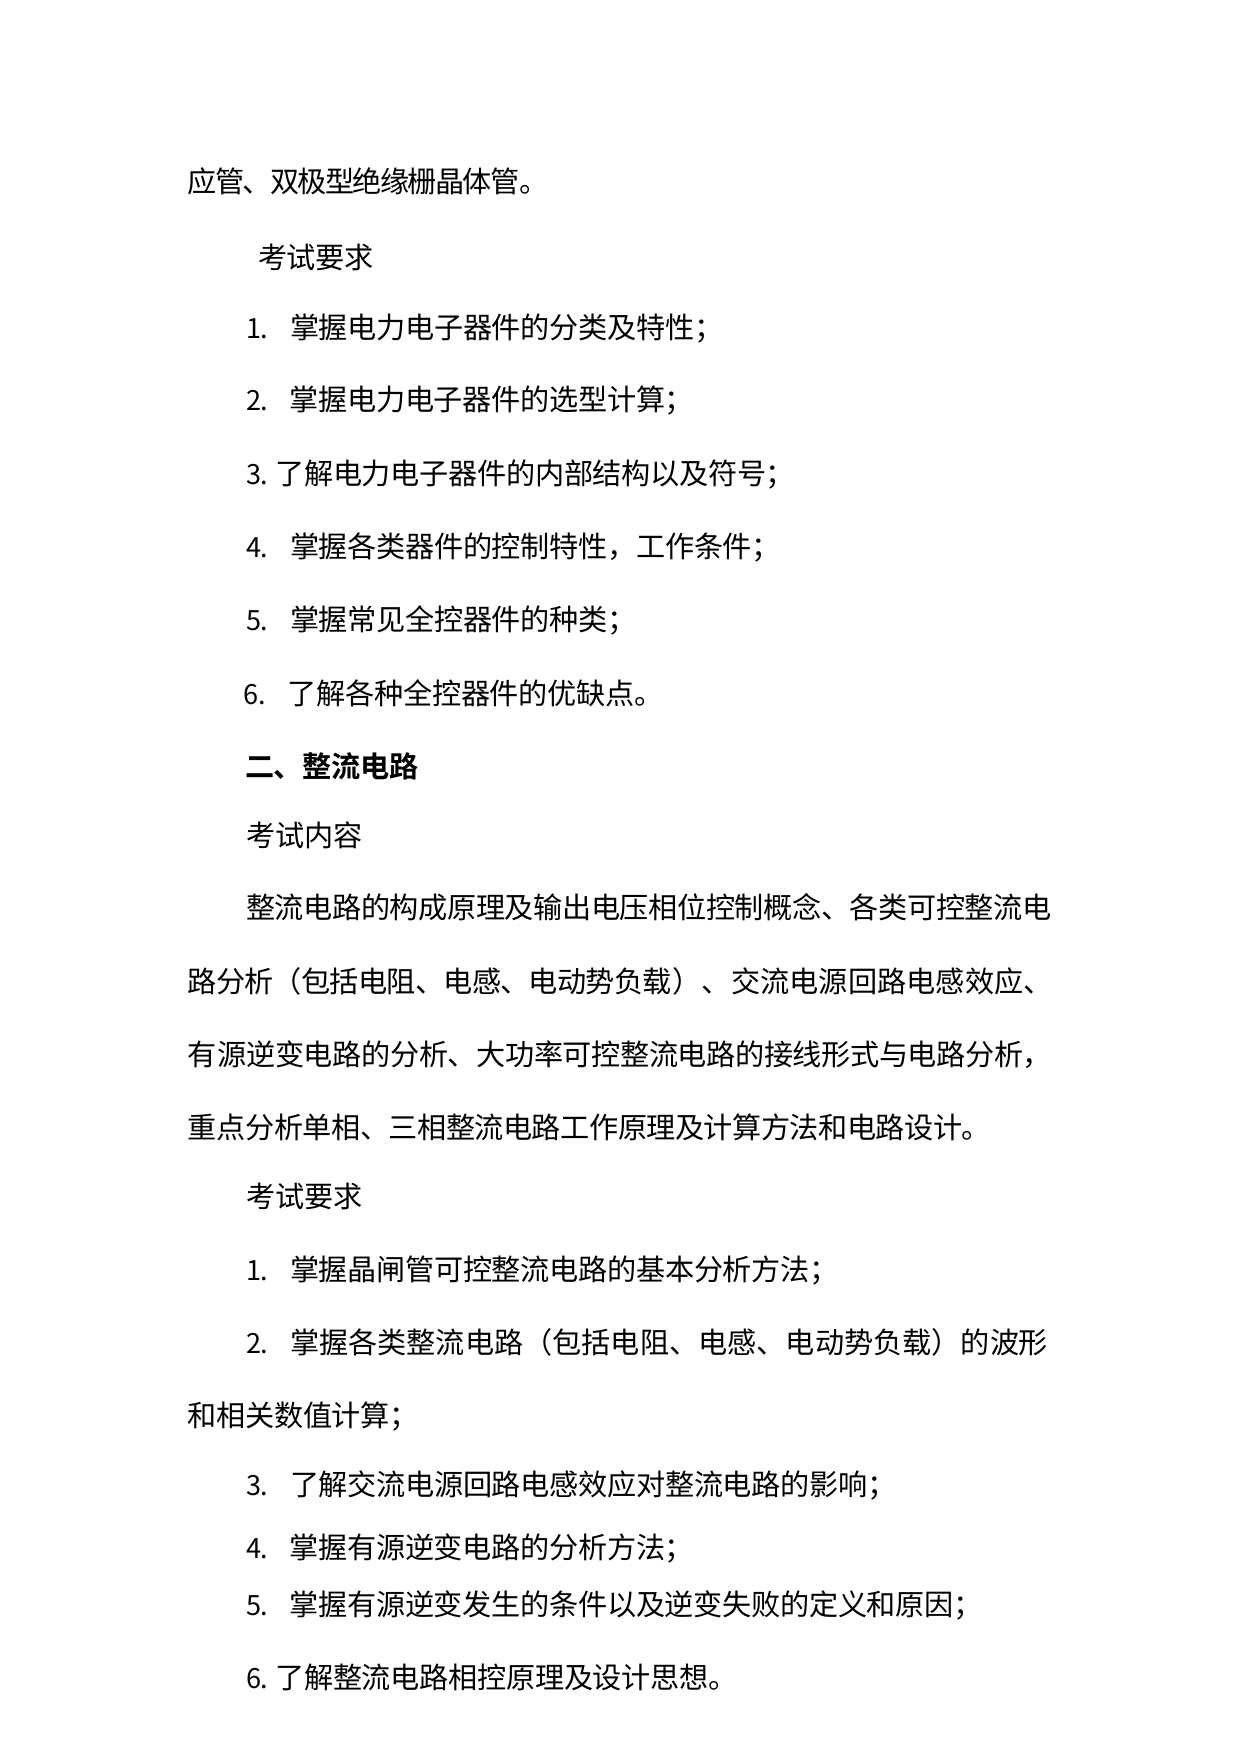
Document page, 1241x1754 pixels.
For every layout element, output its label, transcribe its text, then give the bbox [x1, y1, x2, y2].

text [187, 158, 1053, 201]
list 了解电力电子器件的内部结构以及符号； [246, 450, 1078, 492]
list 掌握有源逆变发生的条件以及逆变失败的定义和原因； [246, 1581, 1078, 1624]
list 掌握晶闸管可控整流电路的基本分析方法； [246, 1246, 1078, 1288]
list 掌握各类器件的控制特性，工作条件； [246, 523, 1078, 566]
text 考试要求 [246, 1178, 1078, 1215]
list 掌握电力电子器件的分类及特性； [246, 308, 1078, 346]
list 了解交流电源回路电感效应对整流电路的影响； [246, 1466, 1078, 1503]
list 了解整流电路相控原理及设计思想。 [246, 1655, 1078, 1697]
text 整流电路的构成原理及输出电压相位控制概念、各类可控整流电路分析（包括电阻、电感、电动势负载）、交流电源回路电感效应、有源逆变电路的分析、大功率可控整流电路的接线形式与电路分析，重点分析单相、三相整流电路工作原理及计算方法和电路设计。 [187, 885, 1053, 1147]
list 掌握有源逆变电路的分析方法； [246, 1524, 1078, 1567]
list 了解各种全控器件的优缺点。二、整流电路 [244, 670, 667, 786]
text 考试内容 [246, 817, 1078, 854]
list 掌握常见全控器件的种类； [246, 597, 1078, 639]
list 掌握各类整流电路（包括电阻、电感、电动势负载）的波形和相关数值计算； [187, 1319, 1053, 1435]
list 掌握电力电子器件的选型计算； [246, 377, 1078, 419]
text 考试要求 [186, 235, 1067, 277]
